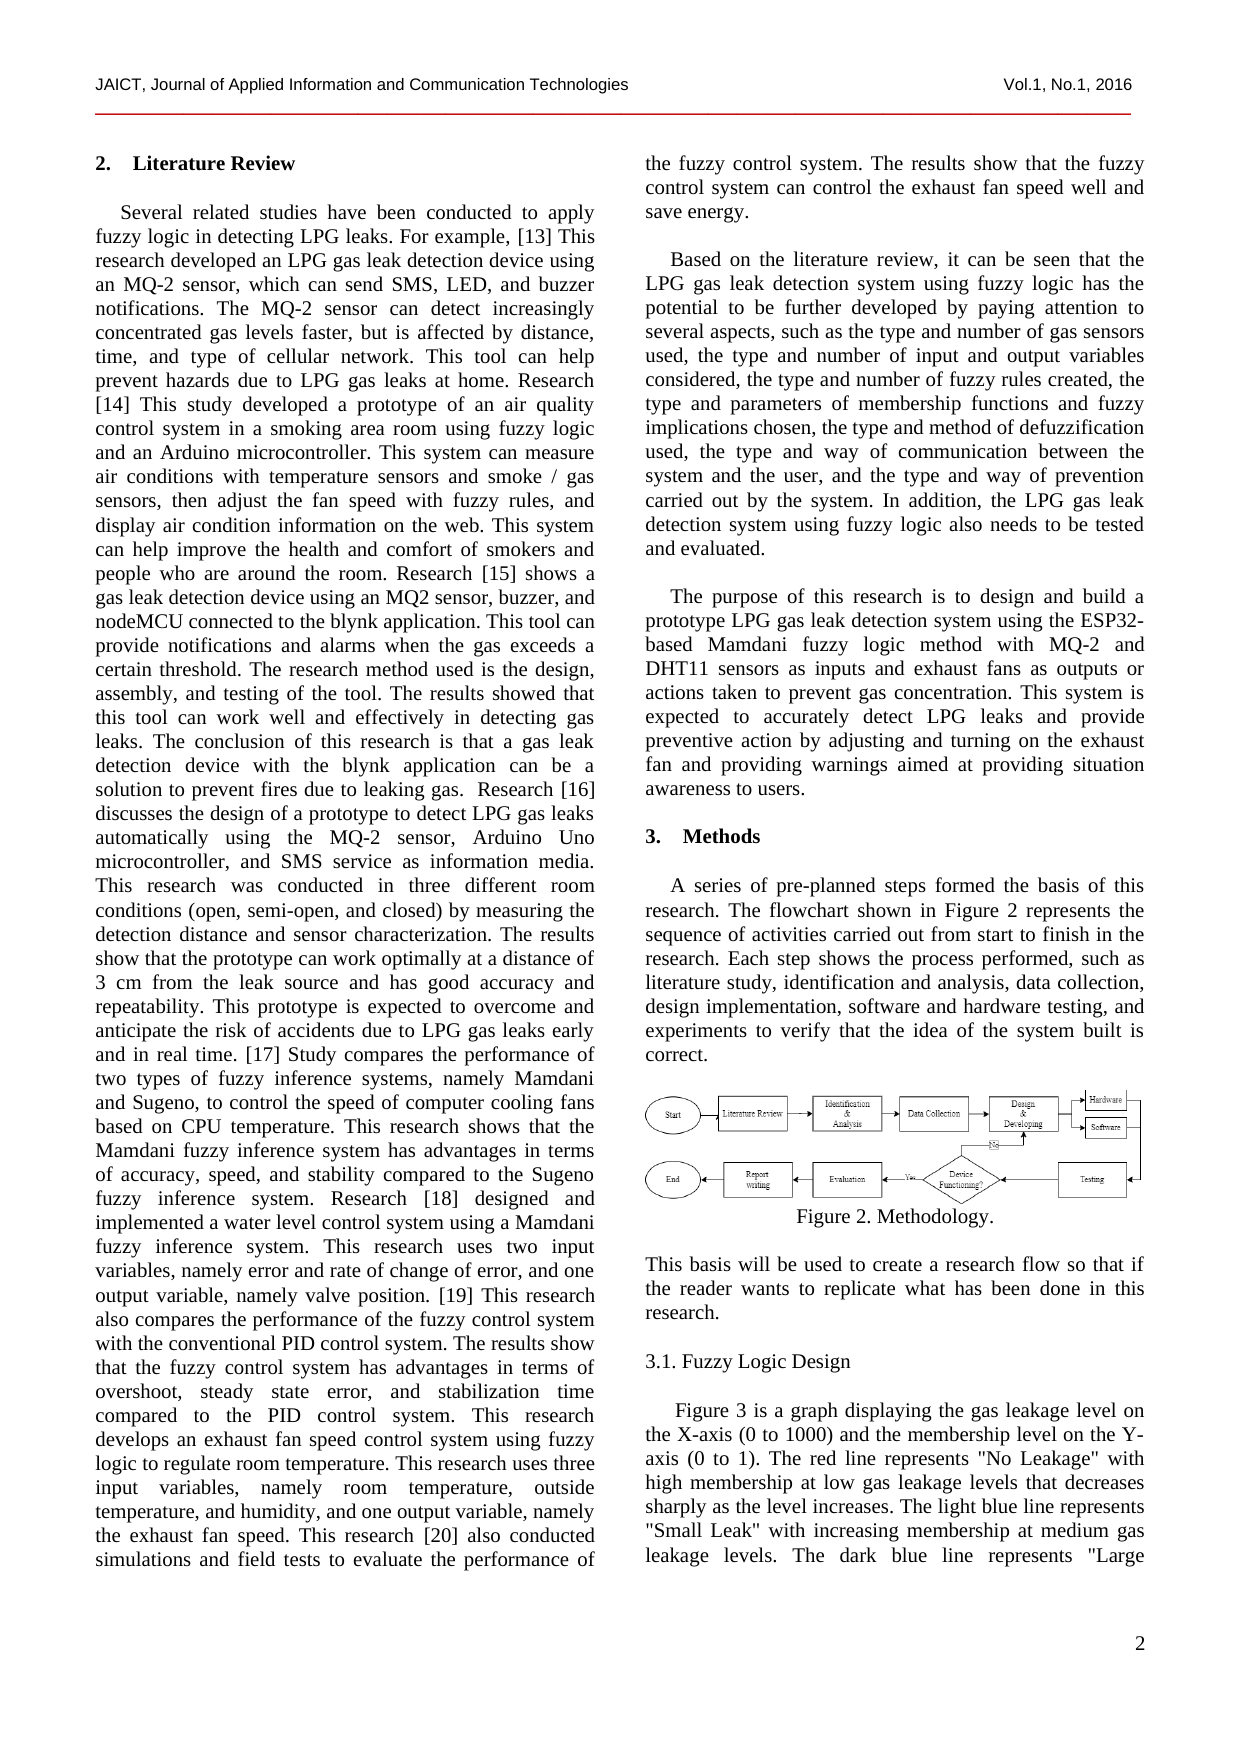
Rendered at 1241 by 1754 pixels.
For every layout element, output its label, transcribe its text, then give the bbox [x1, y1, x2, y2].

text A series of pre-planned steps formed the basis of this research. The flowchart shown in Figure 2 represents the sequence of activities carried out from start to finish in the research. Each step shows the process performed, such as literature study, identification and analysis, data collection, design implementation, software and hardware testing, and experiments to verify that the idea of the system built is correct. [645, 873, 1145, 1066]
text Based on the literature review, it can be seen that the LPG gas leak detection system using fuzzy logic has the potential to be further developed by paying attention to several aspects, such as the type and number of gas sensors used, the type and number of input and output variables considered, the type and number of fuzzy rules created, the type and parameters of membership functions and fuzzy implications chosen, the type and method of defuzzification used, the type and way of communication between the system and the user, and the type and way of prevention carried out by the system. In addition, the LPG gas leak detection system using fuzzy logic also needs to be tested and evaluated. [645, 247, 1145, 560]
text Several related studies have been conducted to apply fuzzy logic in detecting LPG leaks. For example, This research developed an LPG gas leak detection device using an MQ-2 sensor, which can send SMS, LED, and buzzer notifications. The MQ-2 sensor can detect increasingly concentrated gas levels faster, but is affected by distance, time, and type of cellular network. This tool can help prevent hazards due to LPG gas leaks at home. Research This study developed a prototype of an air quality control system in a smoking area room using fuzzy logic and an Arduino microcontroller. This system can measure air conditions with temperature sensors and smoke / gas sensors, then adjust the fan speed with fuzzy rules, and display air condition information on the web. This system can help improve the health and comfort of smokers and people who are around the room. Research shows a gas leak detection device using an MQ2 sensor, buzzer, and nodeMCU connected to the blynk application. This tool can provide notifications and alarms when the gas exceeds a certain threshold. The research method used is the design, assembly, and testing of the tool. The results showed that this tool can work well and effectively in detecting gas leaks. The conclusion of this research is that a gas leak detection device with the blynk application can be a solution to prevent fires due to leaking gas. Research discusses the design of a prototype to detect LPG gas leaks automatically using the MQ-2 sensor, Arduino Uno microcontroller, and SMS service as information media. This research was conducted in three different room conditions (open, semi-open, and closed) by measuring the detection distance and sensor characterization. The results show that the prototype can work optimally at a distance of 3 cm from the leak source and has good accuracy and repeatability. This prototype is expected to overcome and anticipate the risk of accidents due to LPG gas leaks early and in real time. Study compares the performance of two types of fuzzy inference systems, namely Mamdani and Sugeno, to control the speed of computer cooling fans based on CPU temperature. This research shows that the Mamdani fuzzy inference system has advantages in terms of accuracy, speed, and stability compared to the Sugeno fuzzy inference system. Research designed and implemented a water level control system using a Mamdani fuzzy inference system. This research uses two input variables, namely error and rate of change of error, and one output variable, namely valve position. This research also compares the performance of the fuzzy control system with the conventional PID control system. The results show that the fuzzy control system has advantages in terms of overshoot, steady state error, and stabilization time compared to the PID control system. This research develops an exhaust fan speed control system using fuzzy logic to regulate room temperature. This research uses three input variables, namely room temperature, outside temperature, and humidity, and one output variable, namely the exhaust fan speed. This research also conducted simulations and field tests to evaluate the performance of the fuzzy control system. The results show that the fuzzy control system can control the exhaust fan speed well and save energy. [95, 200, 595, 1571]
subtitle 3.1. Fuzzy Logic Design [645, 1349, 1145, 1373]
subtitle Methods [645, 824, 1145, 848]
text The purpose of this research is to design and build a prototype LPG gas leak detection system using the ESP32-based Mamdani fuzzy logic method with MQ-2 and DHT11 sensors as inputs and exhaust fans as outputs or actions taken to prevent gas concentration. This system is expected to accurately detect LPG leaks and provide preventive action by adjusting and turning on the exhaust fan and providing warnings aimed at providing situation awareness to users. [645, 584, 1145, 800]
picture [645, 1090, 1145, 1204]
subtitle Literature Review [95, 151, 595, 175]
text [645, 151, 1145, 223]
text This basis will be used to create a research flow so that if the reader wants to replicate what has been done in this research. [645, 1252, 1145, 1324]
text Figure 2. Methodology. [645, 1204, 1145, 1228]
